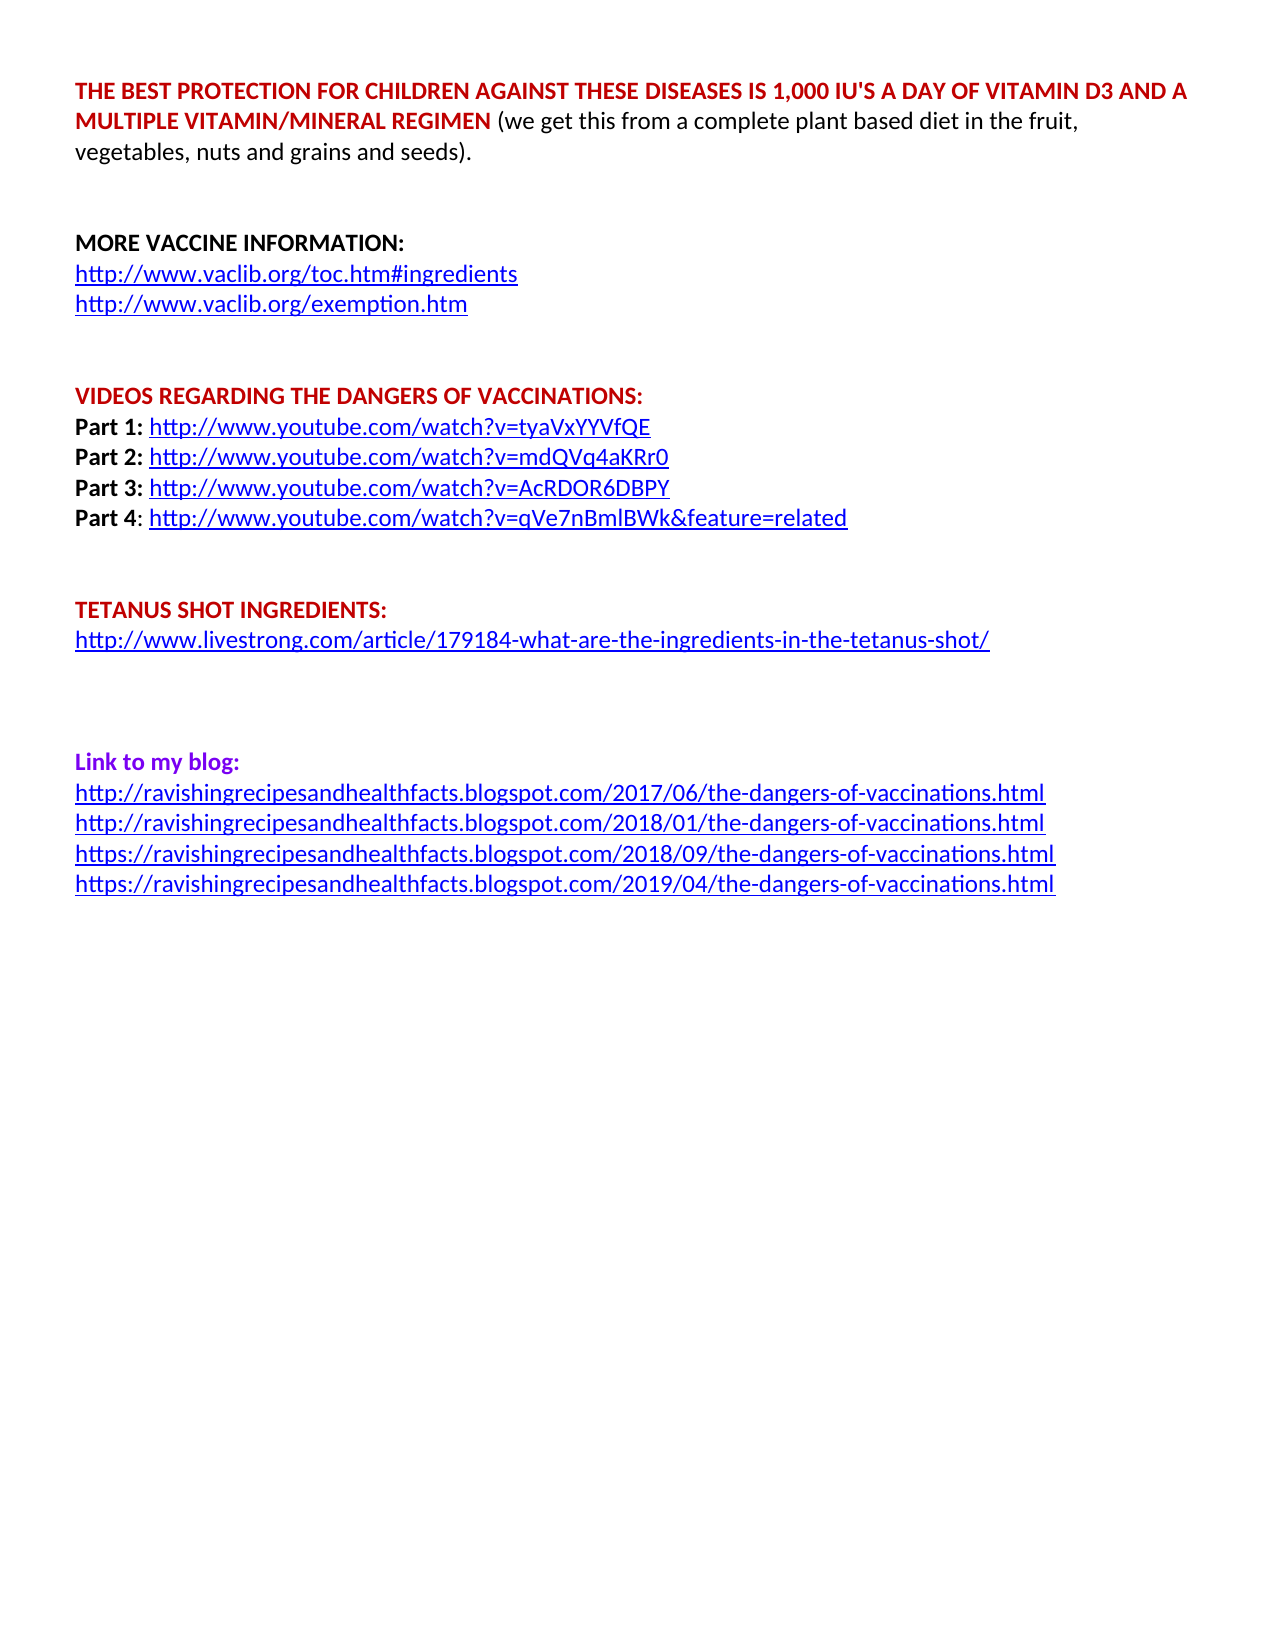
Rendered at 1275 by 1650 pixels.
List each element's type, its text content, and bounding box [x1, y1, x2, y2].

text http://www.vaclib.org/toc.htm#ingredients [75, 258, 1200, 289]
text https://ravishingrecipesandhealthfacts.blogspot.com/2019/04/the-dangers-of-vaccinations.html [75, 868, 1200, 899]
text http://www.livestrong.com/article/179184-what-are-the-ingredients-in-the-tetanus-shot/ [75, 624, 1200, 655]
text Link to my blog: [75, 746, 1200, 777]
text Part 3: http://www.youtube.com/watch?v=AcRDOR6DBPY [75, 472, 1200, 502]
text MORE VACCINE INFORMATION: [75, 228, 1200, 258]
text Part 4: http://www.youtube.com/watch?v=qVe7nBmlBWk&feature=related [75, 502, 1200, 533]
text Part 2: http://www.youtube.com/watch?v=mdQVq4aKRr0 [75, 441, 1200, 472]
text Part 1: http://www.youtube.com/watch?v=tyaVxYYVfQE [75, 411, 1200, 441]
text http://www.vaclib.org/exemption.htm [75, 289, 1200, 319]
text http://ravishingrecipesandhealthfacts.blogspot.com/2018/01/the-dangers-of-vaccinations.html [75, 807, 1200, 838]
text VIDEOS REGARDING THE DANGERS OF VACCINATIONS: [75, 380, 1200, 411]
text https://ravishingrecipesandhealthfacts.blogspot.com/2018/09/the-dangers-of-vaccinations.html [75, 838, 1200, 868]
text TETANUS SHOT INGREDIENTS: [75, 594, 1200, 624]
text THE BEST PROTECTION FOR CHILDREN AGAINST THESE DISEASES IS 1,000 IU'S A DAY OF VITAMIN D3 AND A MULTIPLE VITAMIN/MINERAL REGIMEN (we get this from a complete plant based diet in the fruit, vegetables, nuts and grains and seeds). [75, 75, 1200, 167]
text http://ravishingrecipesandhealthfacts.blogspot.com/2017/06/the-dangers-of-vaccinations.html [75, 777, 1200, 807]
